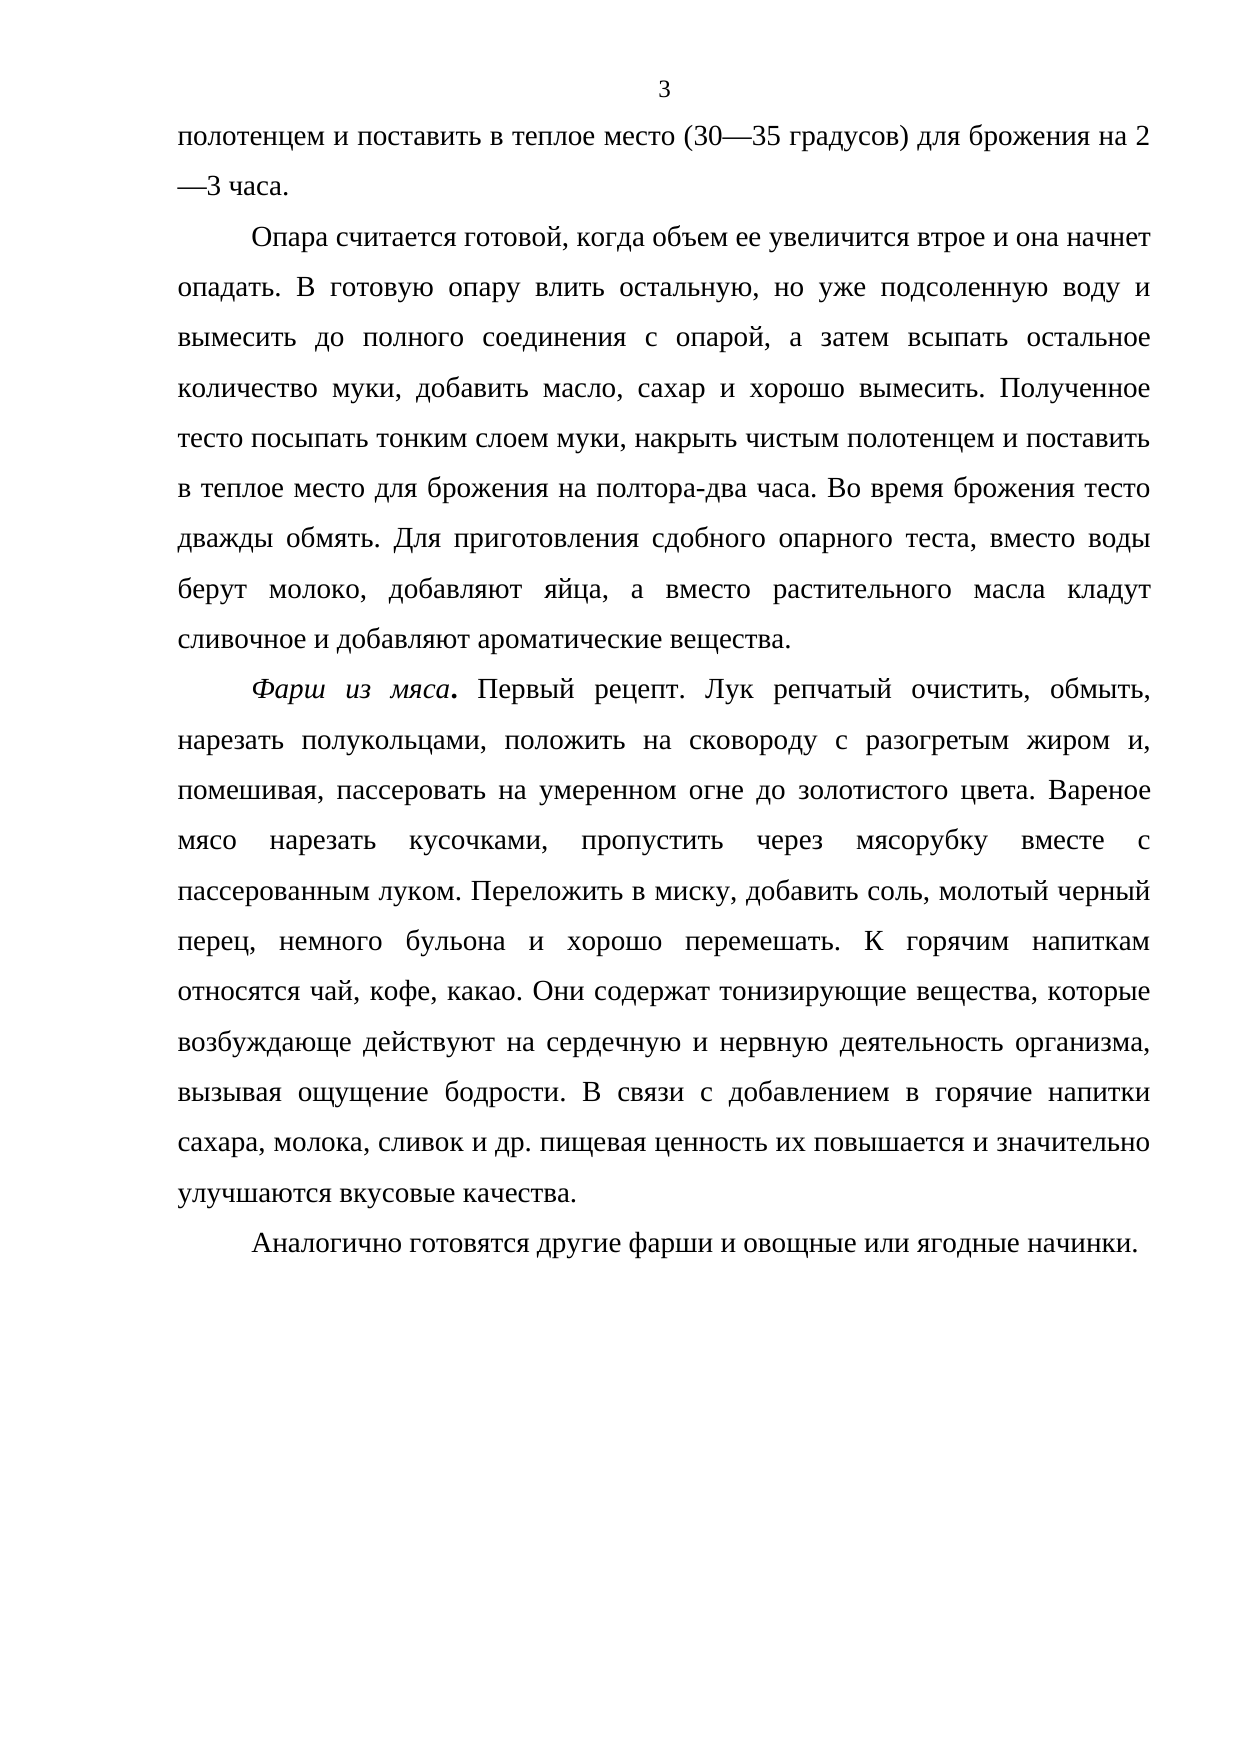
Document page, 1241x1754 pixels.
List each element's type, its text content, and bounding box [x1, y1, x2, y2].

text Опара считается готовой, когда объем ее увеличится втрое и она начнет опадать. В готовую опару влить остальную, но уже подсоленную воду и вымесить до полного соединения с опарой, а затем всыпать остальное количество муки, добавить масло, сахар и хорошо вымесить. Полученное тесто посыпать тонким слоем муки, накрыть чистым полотенцем и поставить в теплое место для брожения на полтора-два часа. Во время брожения тесто дважды обмять. Для приготовления сдобного опарного теста, вместо воды берут молоко, добавляют яйца, а вместо растительного масла кладут сливочное и добавляют ароматические вещества. [177, 219, 1152, 655]
text Фарш из мяса. Первый рецепт. Лук репчатый очистить, обмыть, нарезать полукольцами, положить на сковороду с разогретым жиром и, помешивая, пассеровать на умеренном огне до золотистого цвета. Вареное мясо нарезать кусочками, пропустить через мясорубку вместе с пассерованным луком. Переложить в миску, добавить соль, молотый черный перец, немного бульона и хорошо перемешать. К горячим напиткам относятся чай, кофе, какао. Они содержат тонизирующие вещества, которые возбуждающе действуют на сердечную и нервную деятельность организма, вызывая ощущение бодрости. В связи с добавлением в горячие напитки сахара, молока, сливок и др. пищевая ценность их повышается и значительно улучшаются вкусовые качества. [177, 672, 1152, 1208]
text Аналогично готовятся другие фарши и овощные или ягодные начинки. [177, 1225, 1152, 1258]
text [177, 118, 1152, 202]
